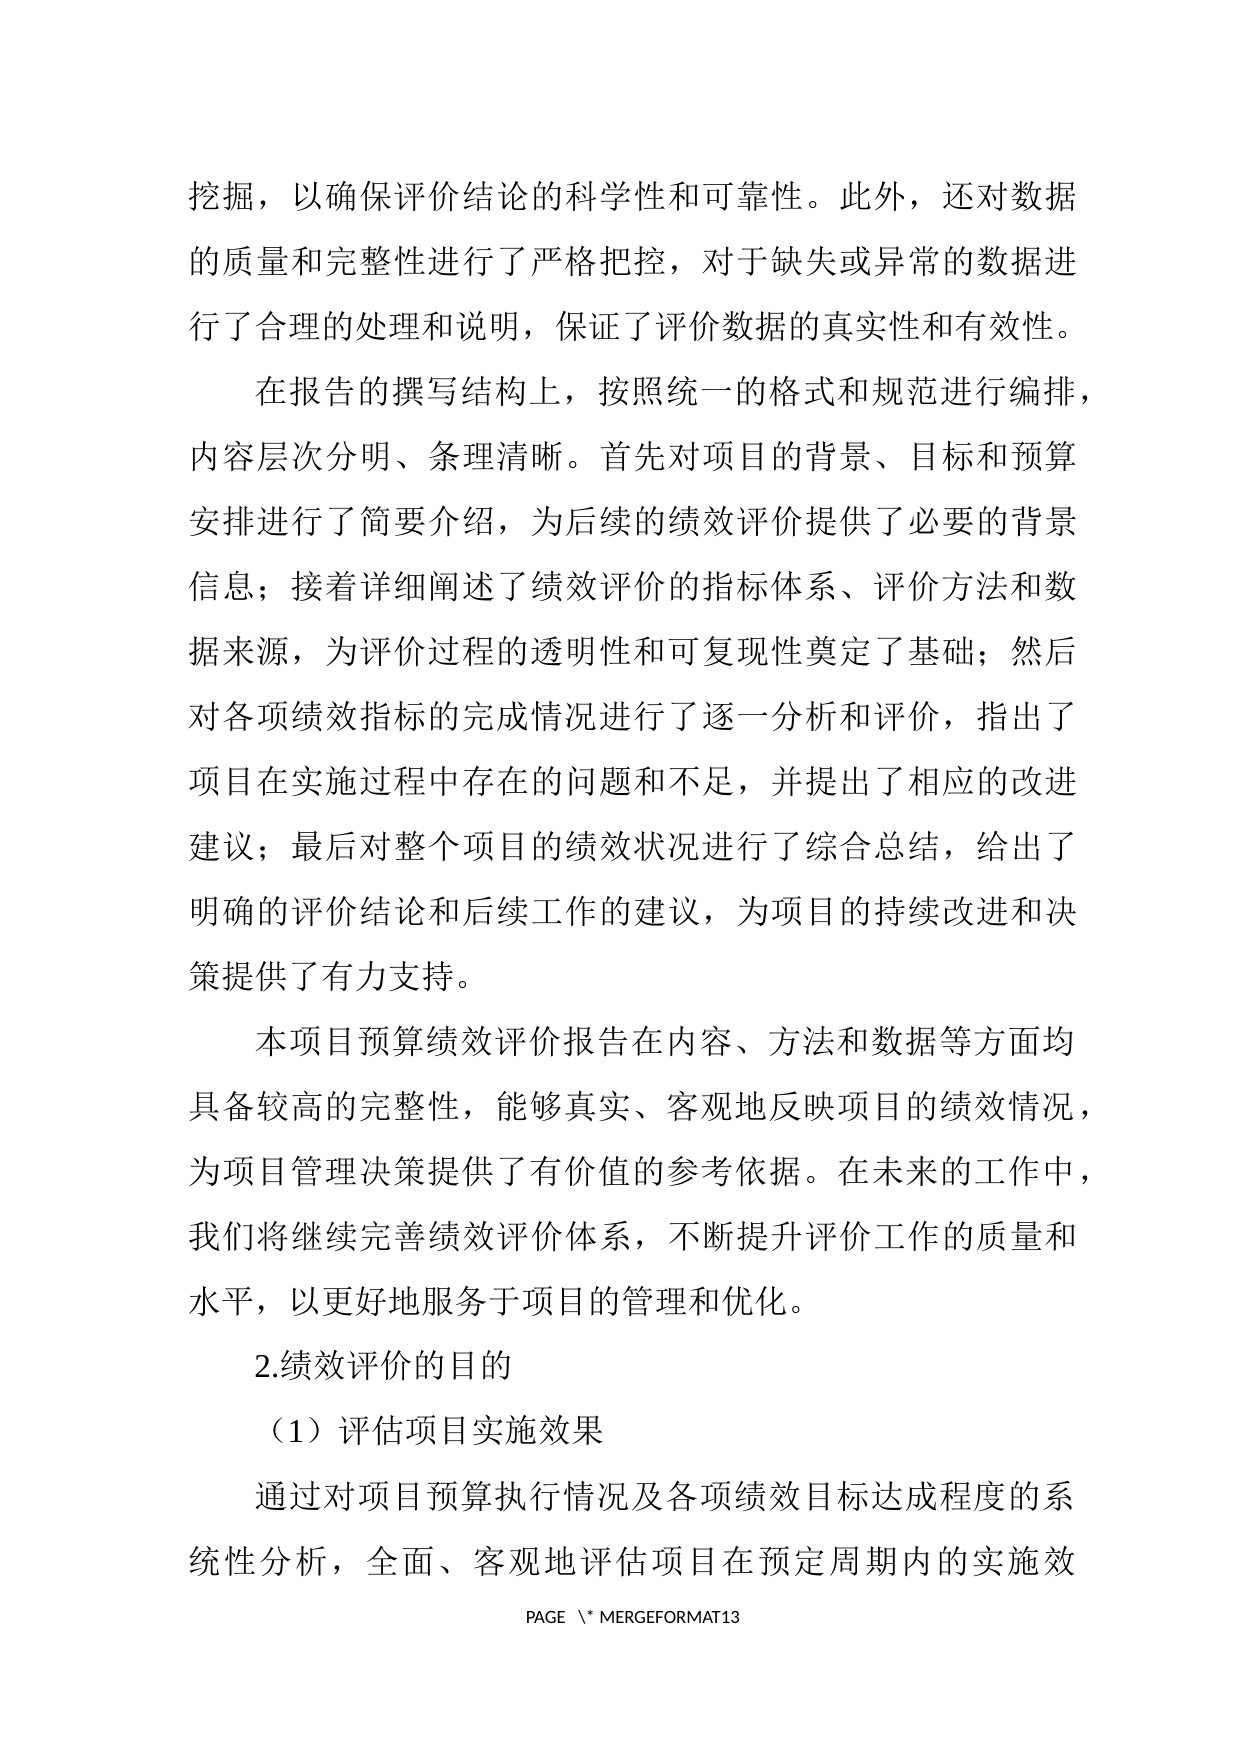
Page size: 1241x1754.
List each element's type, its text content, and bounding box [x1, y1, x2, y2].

text 在报告的撰写结构上，按照统一的格式和规范进行编排，内容层次分明、条理清晰。首先对项目的背景、目标和预算安排进行了简要介绍，为后续的绩效评价提供了必要的背景信息；接着详细阐述了绩效评价的指标体系、评价方法和数据来源，为评价过程的透明性和可复现性奠定了基础；然后对各项绩效指标的完成情况进行了逐一分析和评价，指出了项目在实施过程中存在的问题和不足，并提出了相应的改进建议；最后对整个项目的绩效状况进行了综合总结，给出了明确的评价结论和后续工作的建议，为项目的持续改进和决策提供了有力支持。 [187, 357, 1078, 1007]
text （1）评估项目实施效果 [187, 1397, 1078, 1462]
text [187, 162, 1078, 357]
text 2.绩效评价的目的 [187, 1332, 1078, 1397]
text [187, 1462, 1078, 1592]
text 本项目预算绩效评价报告在内容、方法和数据等方面均具备较高的完整性，能够真实、客观地反映项目的绩效情况，为项目管理决策提供了有价值的参考依据。在未来的工作中，我们将继续完善绩效评价体系，不断提升评价工作的质量和水平，以更好地服务于项目的管理和优化。 [187, 1007, 1078, 1332]
